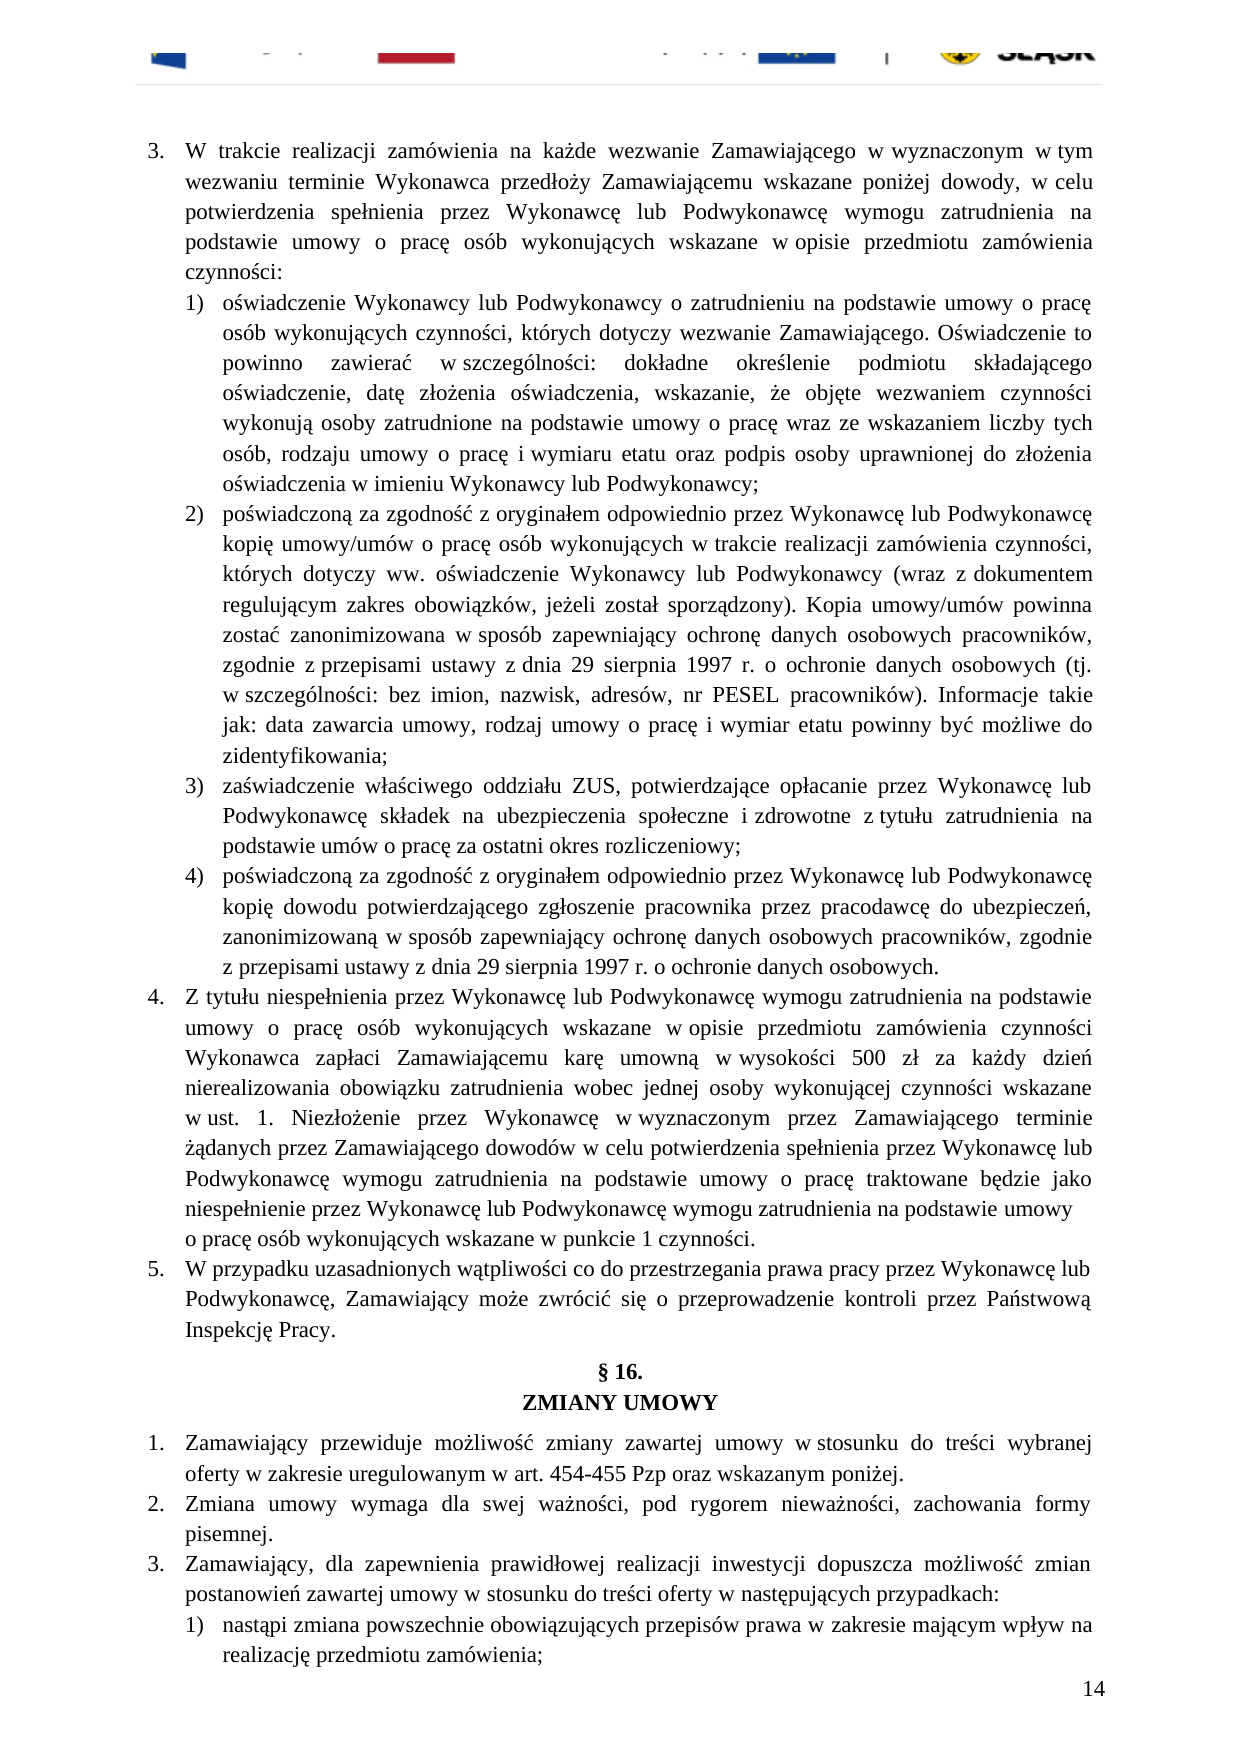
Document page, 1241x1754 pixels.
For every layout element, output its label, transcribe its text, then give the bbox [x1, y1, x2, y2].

list Zamawiający, dla zapewnienia prawidłowej realizacji inwestycji dopuszcza możliwość zmian postanowień zawartej umowy w stosunku do treści oferty w następujących przypadkach: [147, 1550, 1092, 1607]
text ZMIANY UMOWY [273, 1389, 967, 1415]
list Zmiana umowy wymaga dla swej ważności, pod rygorem nieważności, zachowania formy pisemnej. [147, 1490, 1092, 1546]
subtitle § 16. [273, 1358, 967, 1385]
list poświadczoną za zgodność z oryginałem odpowiednio przez Wykonawcę lub Podwykonawcę kopię dowodu potwierdzającego zgłoszenie pracownika przez pracodawcę do ubezpieczeń, zanonimizowaną w sposób zapewniający ochronę danych osobowych pracowników, zgodnie z przepisami ustawy z dnia 29 sierpnia 1997 r. o ochronie danych osobowych. [185, 862, 1093, 979]
list W trakcie realizacji zamówienia na każde wezwanie Zamawiającego w wyznaczonym w tym wezwaniu terminie Wykonawca przedłoży Zamawiającemu wskazane poniżej dowody, w celu potwierdzenia spełnienia przez Wykonawcę lub Podwykonawcę wymogu zatrudnienia na podstawie umowy o pracę osób wykonujących wskazane w opisie przedmiotu zamówienia czynności: [147, 137, 1093, 285]
text o pracę osób wykonujących wskazane w punkcie 1 czynności. [185, 1225, 1105, 1251]
list Z tytułu niespełnienia przez Wykonawcę lub Podwykonawcę wymogu zatrudnienia na podstawie umowy o pracę osób wykonujących wskazane w opisie przedmiotu zamówienia czynności Wykonawca zapłaci Zamawiającemu karę umowną w wysokości 500 zł za każdy dzień nierealizowania obowiązku zatrudnienia wobec jednej osoby wykonującej czynności wskazane w ust. 1. Niezłożenie przez Wykonawcę w wyznaczonym przez Zamawiającego terminie żądanych przez Zamawiającego dowodów w celu potwierdzenia spełnienia przez Wykonawcę lub Podwykonawcę wymogu zatrudnienia na podstawie umowy o pracę traktowane będzie jako niespełnienie przez Wykonawcę lub Podwykonawcę wymogu zatrudnienia na podstawie umowy [147, 983, 1093, 1221]
list poświadczoną za zgodność z oryginałem odpowiednio przez Wykonawcę lub Podwykonawcę kopię umowy/umów o pracę osób wykonujących w trakcie realizacji zamówienia czynności, których dotyczy ww. oświadczenie Wykonawcy lub Podwykonawcy (wraz z dokumentem regulującym zakres obowiązków, jeżeli został sporządzony). Kopia umowy/umów powinna zostać zanonimizowana w sposób zapewniający ochronę danych osobowych pracowników, zgodnie z przepisami ustawy z dnia 29 sierpnia 1997 r. o ochronie danych osobowych (tj. w szczególności: bez imion, nazwisk, adresów, nr PESEL pracowników). Informacje takie jak: data zawarcia umowy, rodzaj umowy o pracę i wymiar etatu powinny być możliwe do zidentyfikowania; [185, 500, 1093, 768]
list zaświadczenie właściwego oddziału ZUS, potwierdzające opłacanie przez Wykonawcę lub Podwykonawcę składek na ubezpieczenia społeczne i zdrowotne z tytułu zatrudnienia na podstawie umów o pracę za ostatni okres rozliczeniowy; [185, 772, 1093, 859]
list oświadczenie Wykonawcy lub Podwykonawcy o zatrudnieniu na podstawie umowy o pracę osób wykonujących czynności, których dotyczy wezwanie Zamawiającego. Oświadczenie to powinno zawierać w szczególności: dokładne określenie podmiotu składającego oświadczenie, datę złożenia oświadczenia, wskazanie, że objęte wezwaniem czynności wykonują osoby zatrudnione na podstawie umowy o pracę wraz ze wskazaniem liczby tych osób, rodzaju umowy o pracę i wymiaru etatu oraz podpis osoby uprawnionej do złożenia oświadczenia w imieniu Wykonawcy lub Podwykonawcy; [185, 288, 1093, 496]
list Zamawiający przewiduje możliwość zmiany zawartej umowy w stosunku do treści wybranej oferty w zakresie uregulowanym w art. 454-455 Pzp oraz wskazanym poniżej. [147, 1429, 1093, 1486]
list W przypadku uzasadnionych wątpliwości co do przestrzegania prawa pracy przez Wykonawcę lub Podwykonawcę, Zamawiający może zwrócić się o przeprowadzenie kontroli przez Państwową Inspekcję Pracy. [147, 1255, 1092, 1342]
list nastąpi zmiana powszechnie obowiązujących przepisów prawa w zakresie mającym wpływ na realizację przedmiotu zamówienia; [185, 1611, 1093, 1667]
picture [135, 53, 1106, 94]
